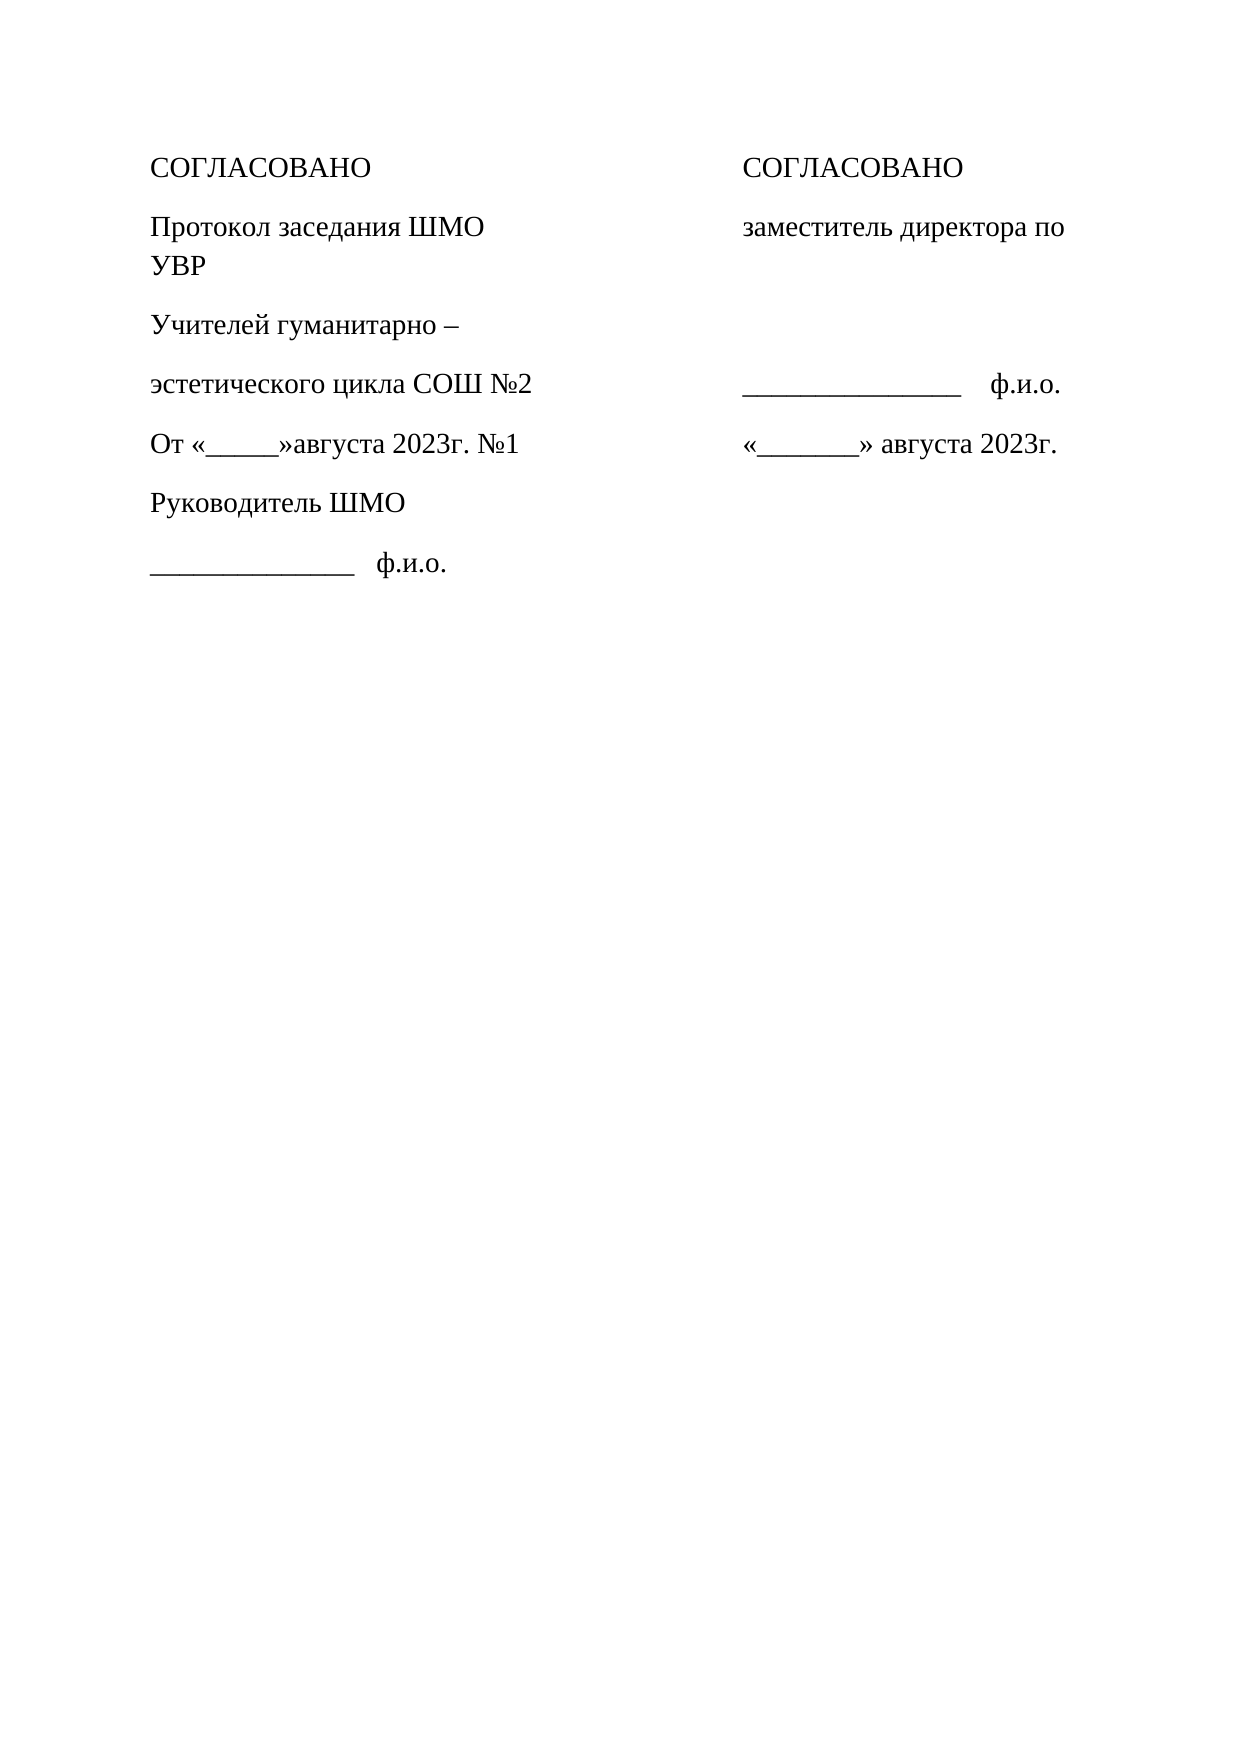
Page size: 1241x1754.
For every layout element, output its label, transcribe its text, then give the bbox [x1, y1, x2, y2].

text От «_____»августа 2023г. №1 «_______» августа 2023г. [150, 426, 1090, 459]
text Руководитель ШМО [150, 485, 1090, 519]
text Учителей гуманитарно – [150, 307, 1090, 341]
text СОГЛАСОВАНО СОГЛАСОВАНО [150, 150, 1090, 183]
text ______________ ф.и.о. [150, 545, 1090, 578]
text эстетического цикла СОШ №2 _______________ ф.и.о. [150, 367, 1090, 400]
text Протокол заседания ШМО заместитель директора по УВР [150, 209, 1090, 281]
